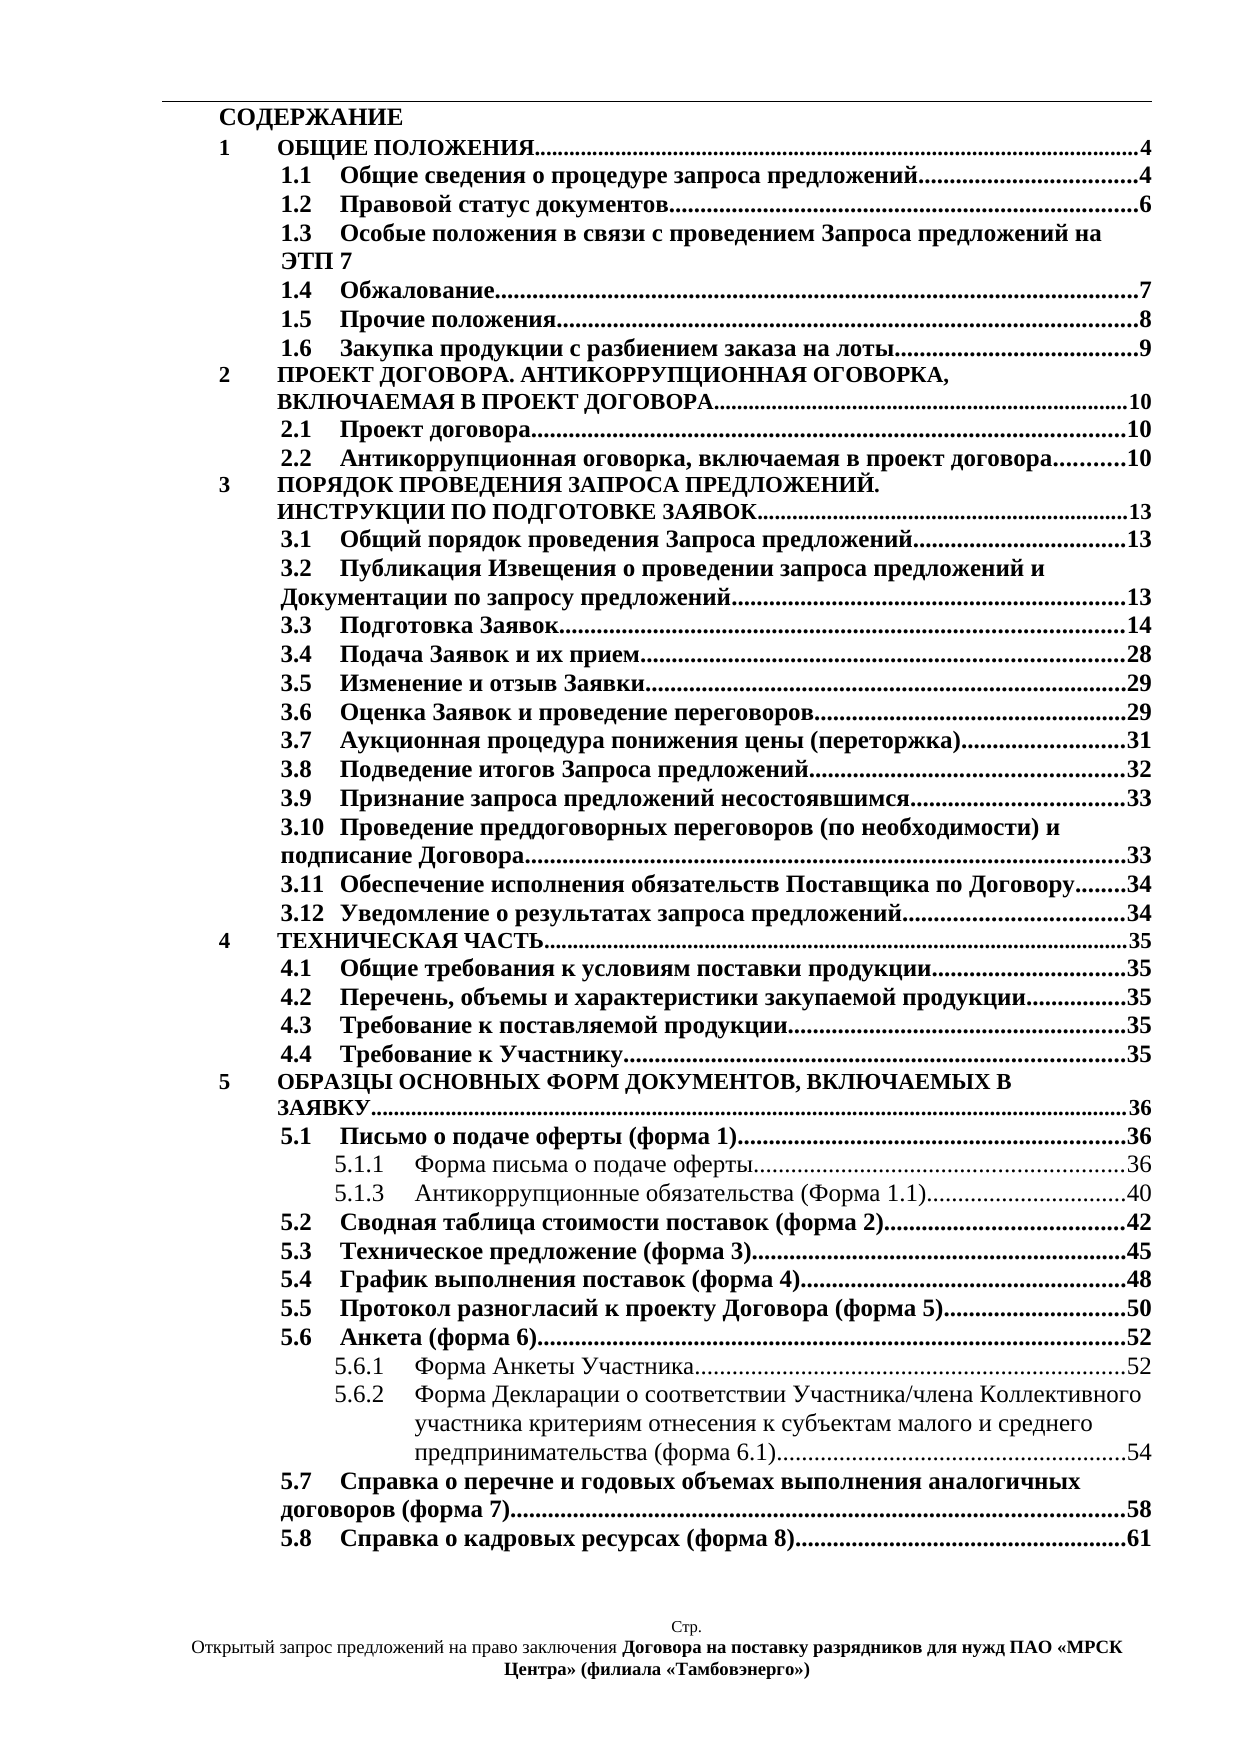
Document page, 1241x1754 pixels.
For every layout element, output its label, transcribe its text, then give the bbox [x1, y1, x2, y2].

text 4.2 Перечень, объемы и характеристики закупаемой продукции 35 [280, 982, 1133, 1011]
text 3.12 Уведомление о результатах запроса предложений 34 [280, 898, 1133, 927]
text 5.3 Техническое предложение (форма 3) 45 [280, 1236, 1133, 1264]
text 3.5 Изменение и отзыв Заявки 29 [280, 668, 1133, 697]
text 1.3 Особые положения в связи с проведением Запроса предложений на ЭТП 7 [280, 218, 1133, 275]
text 3.2 Публикация Извещения о проведении запроса предложений и Документации по запросу предложений 13 [280, 553, 1133, 611]
text 1.5 Прочие положения 8 [280, 304, 1133, 333]
text 1.2 Правовой статус документов 6 [280, 189, 1133, 218]
text 3.10 Проведение преддоговорных переговоров (по необходимости) и подписание Договора 33 [280, 812, 1133, 869]
text 5.1.1 Форма письма о подаче оферты 36 [334, 1149, 1144, 1178]
text 5.1.3 Антикоррупционные обязательства (Форма 1.1). 40 [334, 1178, 1144, 1207]
text 1 Общие положения 4 [218, 134, 1033, 160]
text 2.2 Антикоррупционная оговорка, включаемая в проект договора 10 [280, 443, 1133, 472]
text 3.8 Подведение итогов Запроса предложений 32 [280, 754, 1133, 783]
text 5 Образцы основных форм документов, включаемых в Заявку 36 [218, 1068, 1033, 1121]
text 3.6 Оценка Заявок и проведение переговоров 29 [280, 697, 1133, 726]
text 1.4 Обжалование 7 [280, 275, 1133, 304]
text 4.4 Требование к Участнику. 35 [280, 1039, 1133, 1068]
text 5.8 Справка о кадровых ресурсах (форма 8) 61 [280, 1523, 1133, 1552]
text 3.9 Признание запроса предложений несостоявшимся 33 [280, 783, 1133, 812]
text 5.1 Письмо о подаче оферты (форма 1) 36 [280, 1121, 1133, 1149]
text 4 Техническая часть 35 [218, 927, 1033, 953]
text 3.3 Подготовка Заявок 14 [280, 611, 1133, 639]
text 3.11 Обеспечение исполнения обязательств Поставщика по Договору 34 [280, 869, 1133, 898]
text 3.1 Общий порядок проведения Запроса предложений 13 [280, 524, 1133, 553]
text 3 Порядок проведения Запроса предложений. Инструкции по подготовке Заявок 13 [218, 472, 1033, 524]
text 5.7 Справка о перечне и годовых объемах выполнения аналогичных договоров (форма 7) 58 [280, 1466, 1133, 1523]
text 3.4 Подача Заявок и их прием 28 [280, 639, 1133, 668]
text 5.2 Сводная таблица стоимости поставок (форма 2) 42 [280, 1207, 1133, 1236]
text СОДЕРЖАНИЕ [218, 102, 938, 131]
text 5.5 Протокол разногласий к проекту Договора (форма 5) 50 [280, 1293, 1133, 1322]
text 5.4 График выполнения поставок (форма 4) 48 [280, 1264, 1133, 1293]
text 1.6 Закупка продукции с разбиением заказа на лоты 9 [280, 333, 1133, 361]
text 5.6 Анкета (форма 6) 52 [280, 1322, 1133, 1351]
text 5.6.1 Форма Анкеты Участника 52 [334, 1351, 1144, 1379]
text 2.1 Проект договора 10 [280, 414, 1133, 443]
text 4.1 Общие требования к условиям поставки продукции 35 [280, 953, 1133, 982]
text 5.6.2 Форма Декларации о соответствии Участника/члена Коллективного участника критериям отнесения к субъектам малого и среднего предпринимательства (форма 6.1) 54 [334, 1379, 1144, 1466]
text 2 Проект Договора. Антикоррупционная оговорка, включаемая в проект договора 10 [218, 361, 1033, 414]
text 4.3 Требование к поставляемой продукции 35 [280, 1011, 1133, 1039]
text 1.1 Общие сведения о процедуре запроса предложений 4 [280, 160, 1133, 189]
text 3.7 Аукционная процедура понижения цены (переторжка) 31 [280, 726, 1133, 754]
